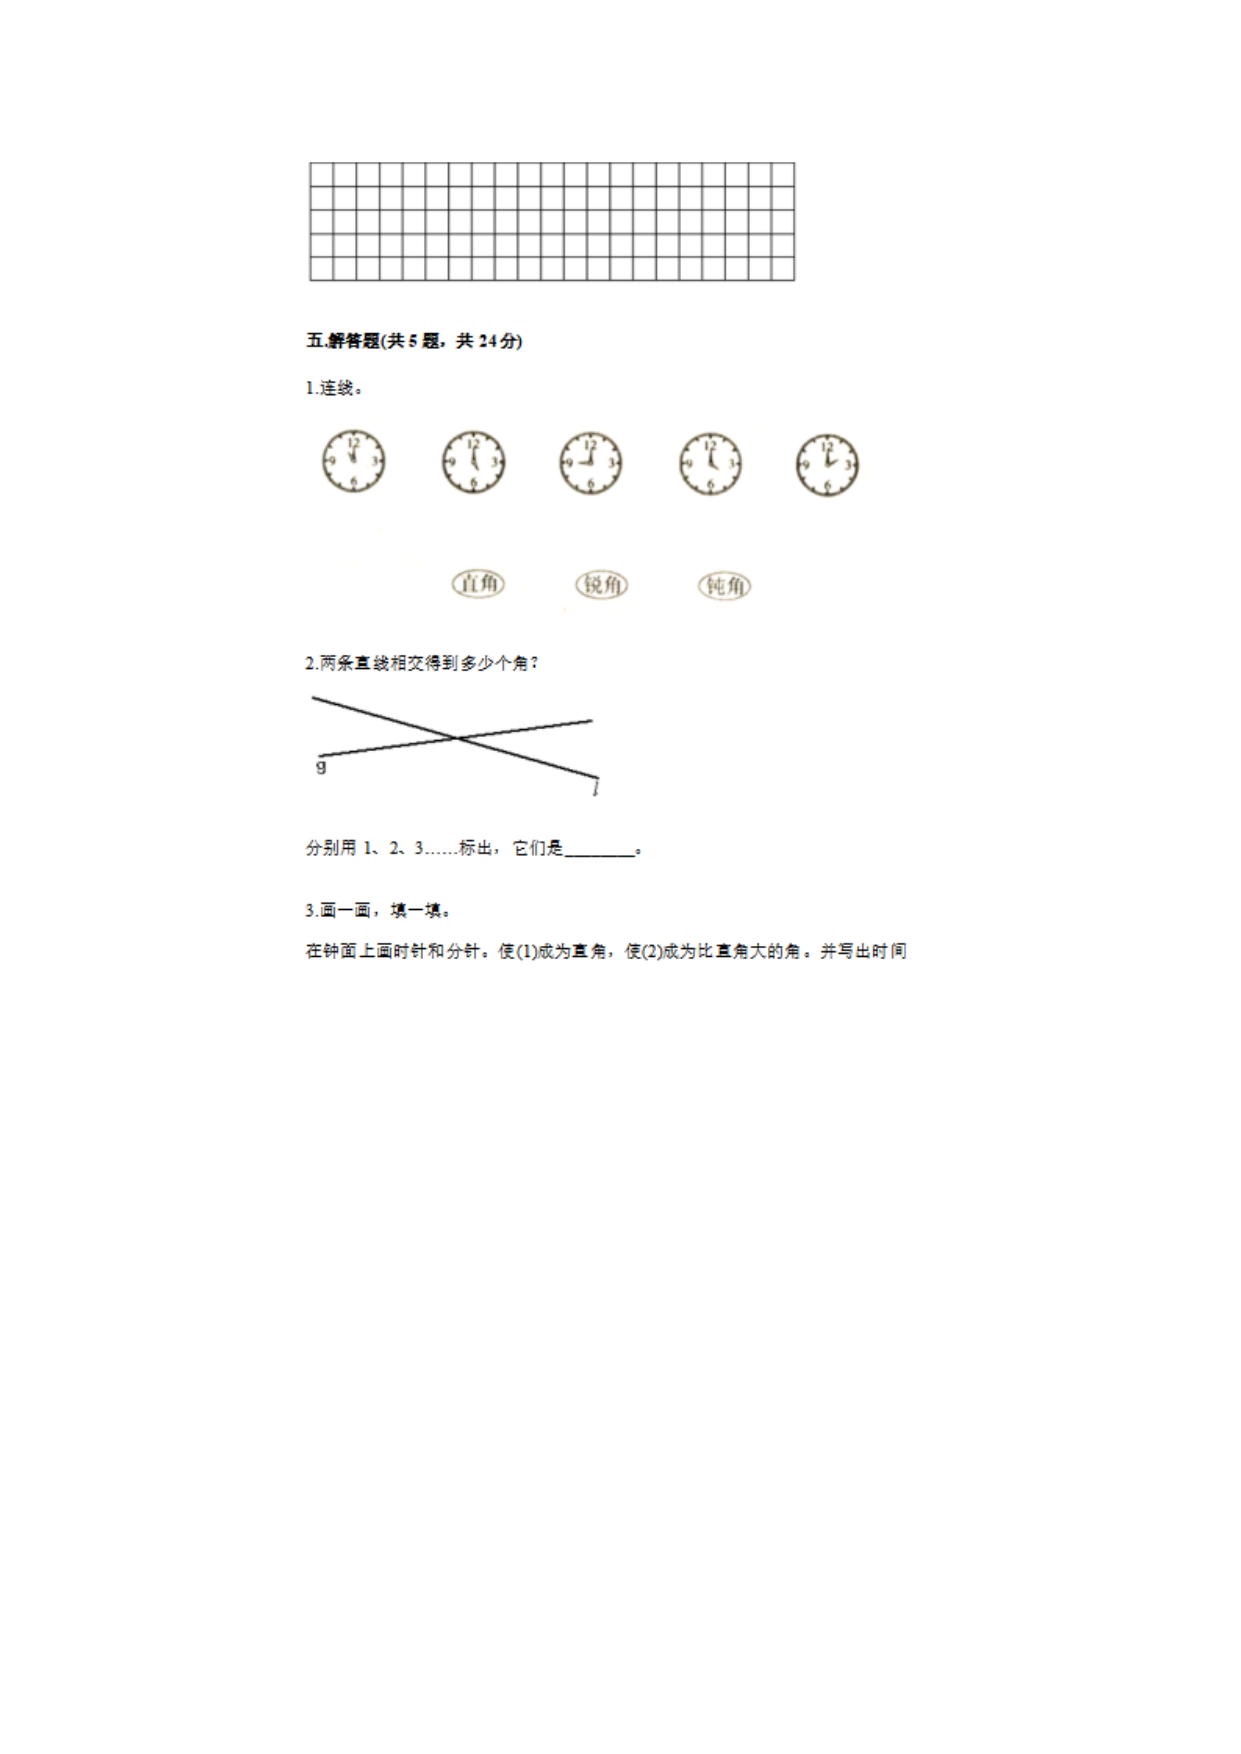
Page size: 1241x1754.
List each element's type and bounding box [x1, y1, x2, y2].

picture [276, 162, 964, 1042]
